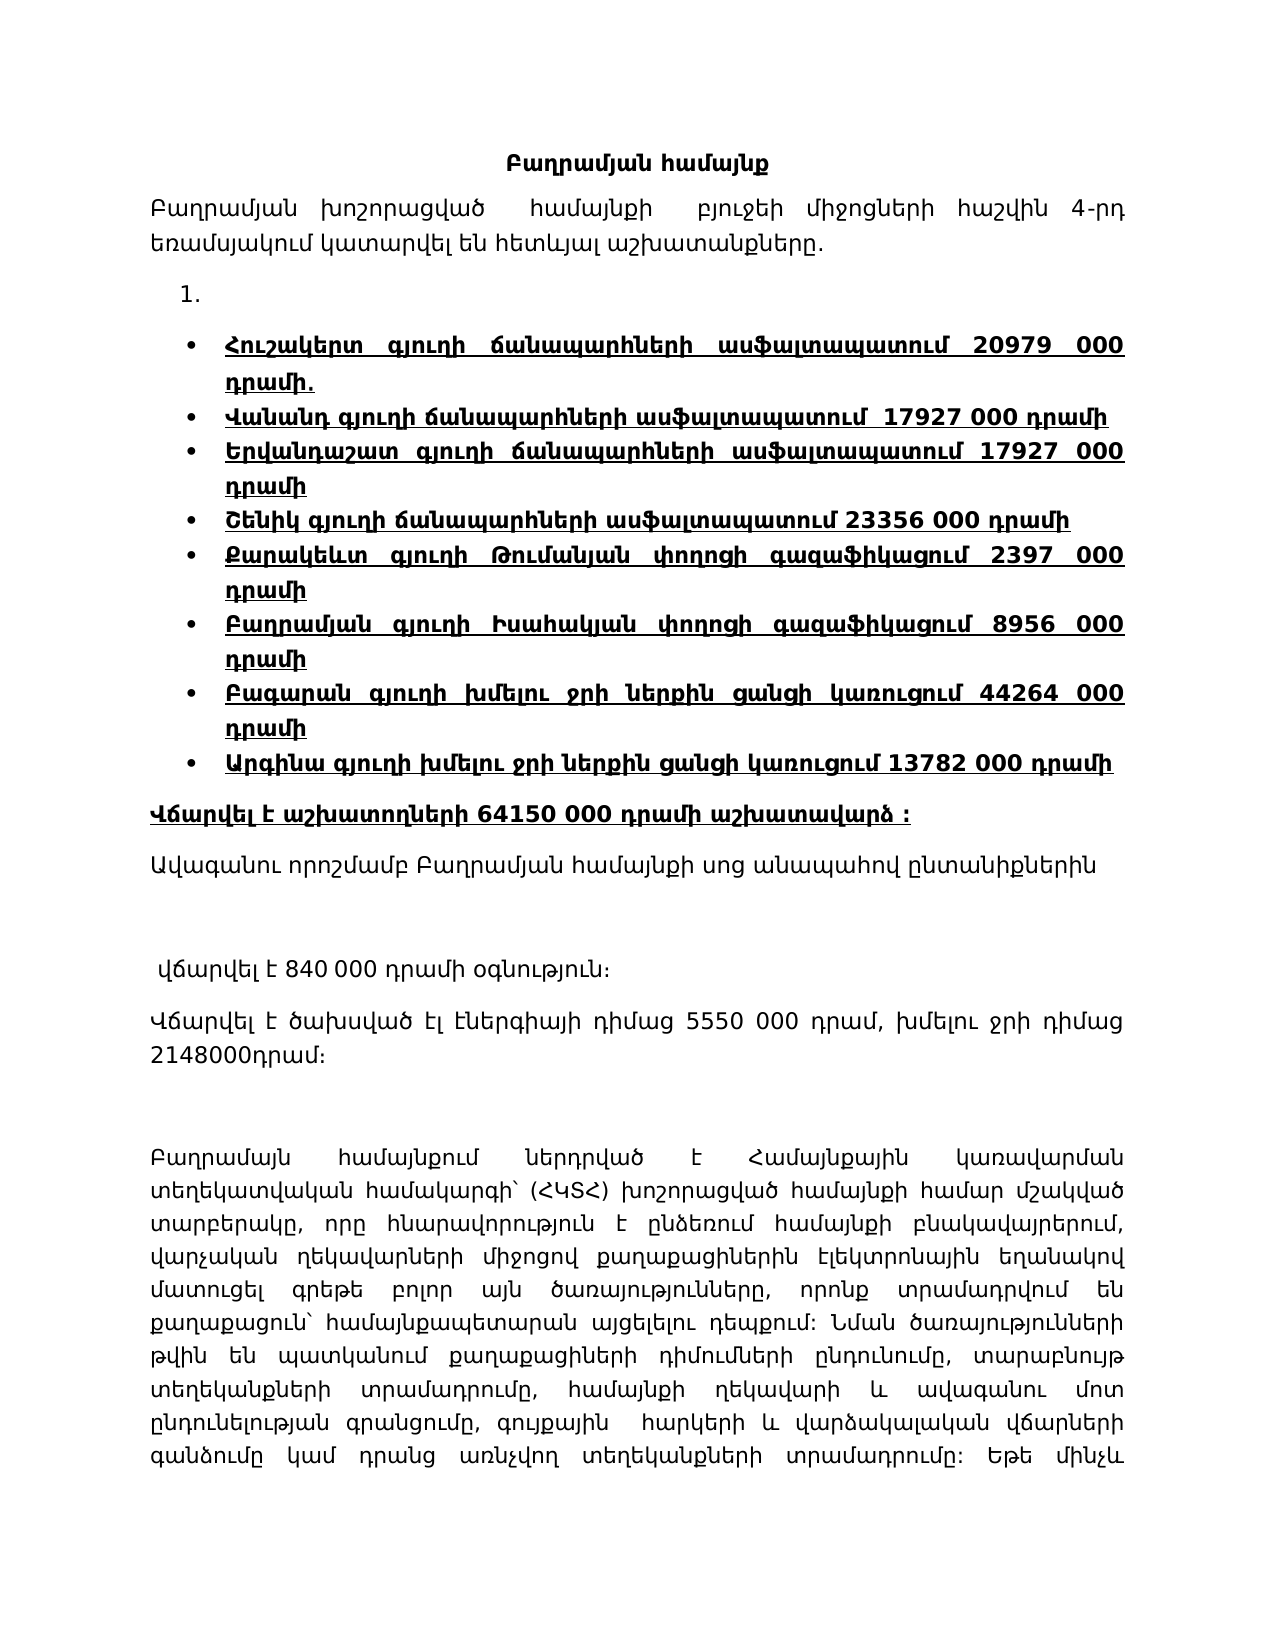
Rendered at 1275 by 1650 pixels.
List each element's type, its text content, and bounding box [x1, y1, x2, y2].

list Շենիկ գյուղի ճանապարհների ասֆալտապատում 23356 000 դրամի [187, 508, 1125, 534]
list Բագարան գյուղի խմելու ջրի ներքին ցանցի կառուցում 44264 000 դրամի [187, 681, 1125, 742]
text Բաղրամյան խոշորացված համայնքի բյուջեի միջոցների հաշվին 4-րդ եռամսյակում կատարվել են հետևյալ աշխատանքները․ [150, 195, 1125, 257]
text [150, 1145, 1125, 1468]
list Հուշակերտ գյուղի ճանապարհների ասֆալտապատում 20979 000 դրամի․ [187, 332, 1125, 396]
list Արգինա գյուղի խմելու ջրի ներքին ցանցի կառուցում 13782 000 դրամի [187, 750, 1125, 776]
list Բաղրամյան գյուղի Իսահակյան փողոցի գազաֆիկացում 8956 000 դրամի [187, 611, 1125, 673]
text Բաղրամյան համայնք [150, 150, 1125, 177]
list Երվանդաշատ գյուղի ճանապարհների ասֆալտապատում 17927 000 դրամի [187, 438, 1125, 500]
text Վճարվել է ծախսված էլ էներգիայի դիմաց 5550 000 դրամ, խմելու ջրի դիմաց 2148000դրամ։ [150, 1008, 1125, 1069]
list Վանանդ գյուղի ճանապարհների ասֆալտապատում 17927 000 դրամի [187, 404, 1125, 431]
text 1․ [150, 281, 1125, 308]
text Վճարվել է աշխատողների 64150 000 դրամի աշխատավարձ ։ [150, 801, 1125, 828]
text վճարվել է 840 000 դրամի օգնություն։ [150, 955, 1125, 983]
list Քարակեևտ գյուղի Թումանյան փողոցի գազաֆիկացում 2397 000 դրամի [187, 542, 1125, 603]
text Ավագանու որոշմամբ Բաղրամյան համայնքի սոց անապահով ընտանիքներին [150, 852, 1125, 879]
